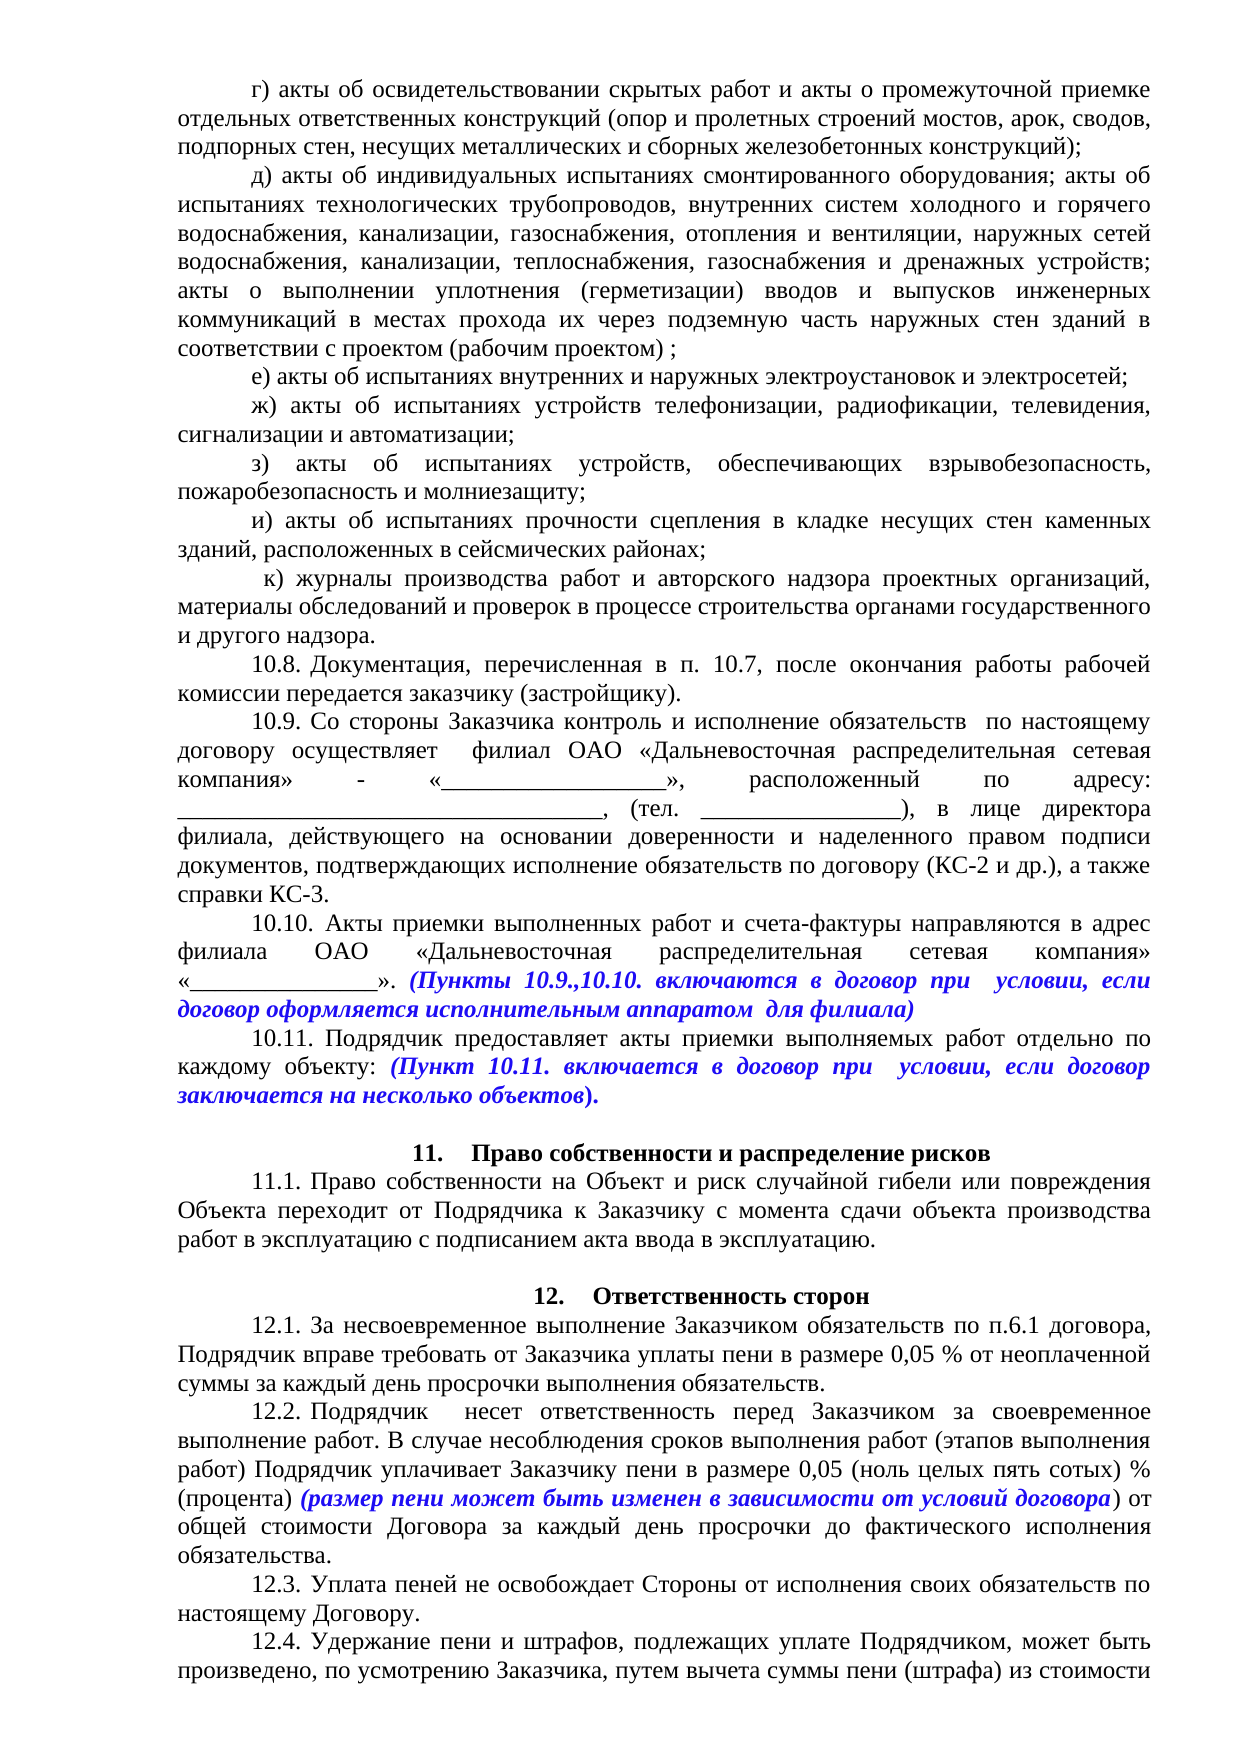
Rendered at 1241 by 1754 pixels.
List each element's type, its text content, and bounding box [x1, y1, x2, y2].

list Документация, перечисленная в п. 10.7, после окончания работы рабочей комиссии передается заказчику (застройщику). [177, 649, 1152, 706]
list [177, 1626, 1152, 1684]
list Право собственности и распределение рисков [177, 1138, 1152, 1166]
text з) акты об испытаниях устройств, обеспечивающих взрывобезопасность, пожаробезопасность и молниезащиту; [177, 448, 1152, 505]
text г) акты об освидетельствовании скрытых работ и акты о промежуточной приемке отдельных ответственных конструкций (опор и пролетных строений мостов, арок, сводов, подпорных стен, несущих металлических и сборных железобетонных конструкций); [177, 74, 1152, 160]
list Акты приемки выполненных работ и счета-фактуры направляются в адрес филиала ОАО «Дальневосточная распределительная сетевая компания» «_______________». (Пункты 10.9.,10.10. включаются в договор при условии, если договор оформляется исполнительным аппаратом для филиала) [177, 908, 1152, 1023]
list Подрядчик предоставляет акты приемки выполняемых работ отдельно по каждому объекту: (Пункт 10.11. включается в договор при условии, если договор заключается на несколько объектов). [177, 1023, 1152, 1109]
text е) акты об испытаниях внутренних и наружных электроустановок и электросетей; [177, 361, 1152, 390]
list Ответственность сторон [177, 1281, 1152, 1310]
text ж) акты об испытаниях устройств телефонизации, радиофикации, телевидения, сигнализации и автоматизации; [177, 390, 1152, 448]
list За несвоевременное выполнение Заказчиком обязательств по п.6.1 договора, Подрядчик вправе требовать от Заказчика уплаты пени в размере 0,05 % от неоплаченной суммы за каждый день просрочки выполнения обязательств. [177, 1310, 1152, 1396]
list Со стороны Заказчика контроль и исполнение обязательств по настоящему договору осуществляет филиал ОАО «Дальневосточная распределительная сетевая компания» - «__________________», расположенный по адресу: __________________________________, (тел. ________________), в лице директора филиала, действующего на основании доверенности и наделенного правом подписи документов, подтверждающих исполнение обязательств по договору (КС-2 и др.), а также справки КС-3. [177, 706, 1152, 908]
text и) акты об испытаниях прочности сцепления в кладке несущих стен каменных зданий, расположенных в сейсмических районах; [177, 505, 1152, 563]
text к) журналы производства работ и авторского надзора проектных организаций, материалы обследований и проверок в процессе строительства органами государственного и другого надзора. [177, 563, 1152, 649]
list Право собственности на Объект и риск случайной гибели или повреждения Объекта переходит от Подрядчика к Заказчику с момента сдачи объекта производства работ в эксплуатацию с подписанием акта ввода в эксплуатацию. [177, 1166, 1152, 1253]
text д) акты об индивидуальных испытаниях смонтированного оборудования; акты об испытаниях технологических трубопроводов, внутренних систем холодного и горячего водоснабжения, канализации, газоснабжения, отопления и вентиляции, наружных сетей водоснабжения, канализации, теплоснабжения, газоснабжения и дренажных устройств; акты о выполнении уплотнения (герметизации) вводов и выпусков инженерных коммуникаций в местах прохода их через подземную часть наружных стен зданий в соответствии с проектом (рабочим проектом) ; [177, 160, 1152, 361]
list Уплата пеней не освобождает Стороны от исполнения своих обязательств по настоящему Договору. [177, 1569, 1152, 1626]
list Подрядчик несет ответственность перед Заказчиком за своевременное выполнение работ. В случае несоблюдения сроков выполнения работ (этапов выполнения работ) Подрядчик уплачивает Заказчику пени в размере 0,05 (ноль целых пять сотых) % (процента) (размер пени может быть изменен в зависимости от условий договора) от общей стоимости Договора за каждый день просрочки до фактического исполнения обязательства. [177, 1396, 1152, 1569]
